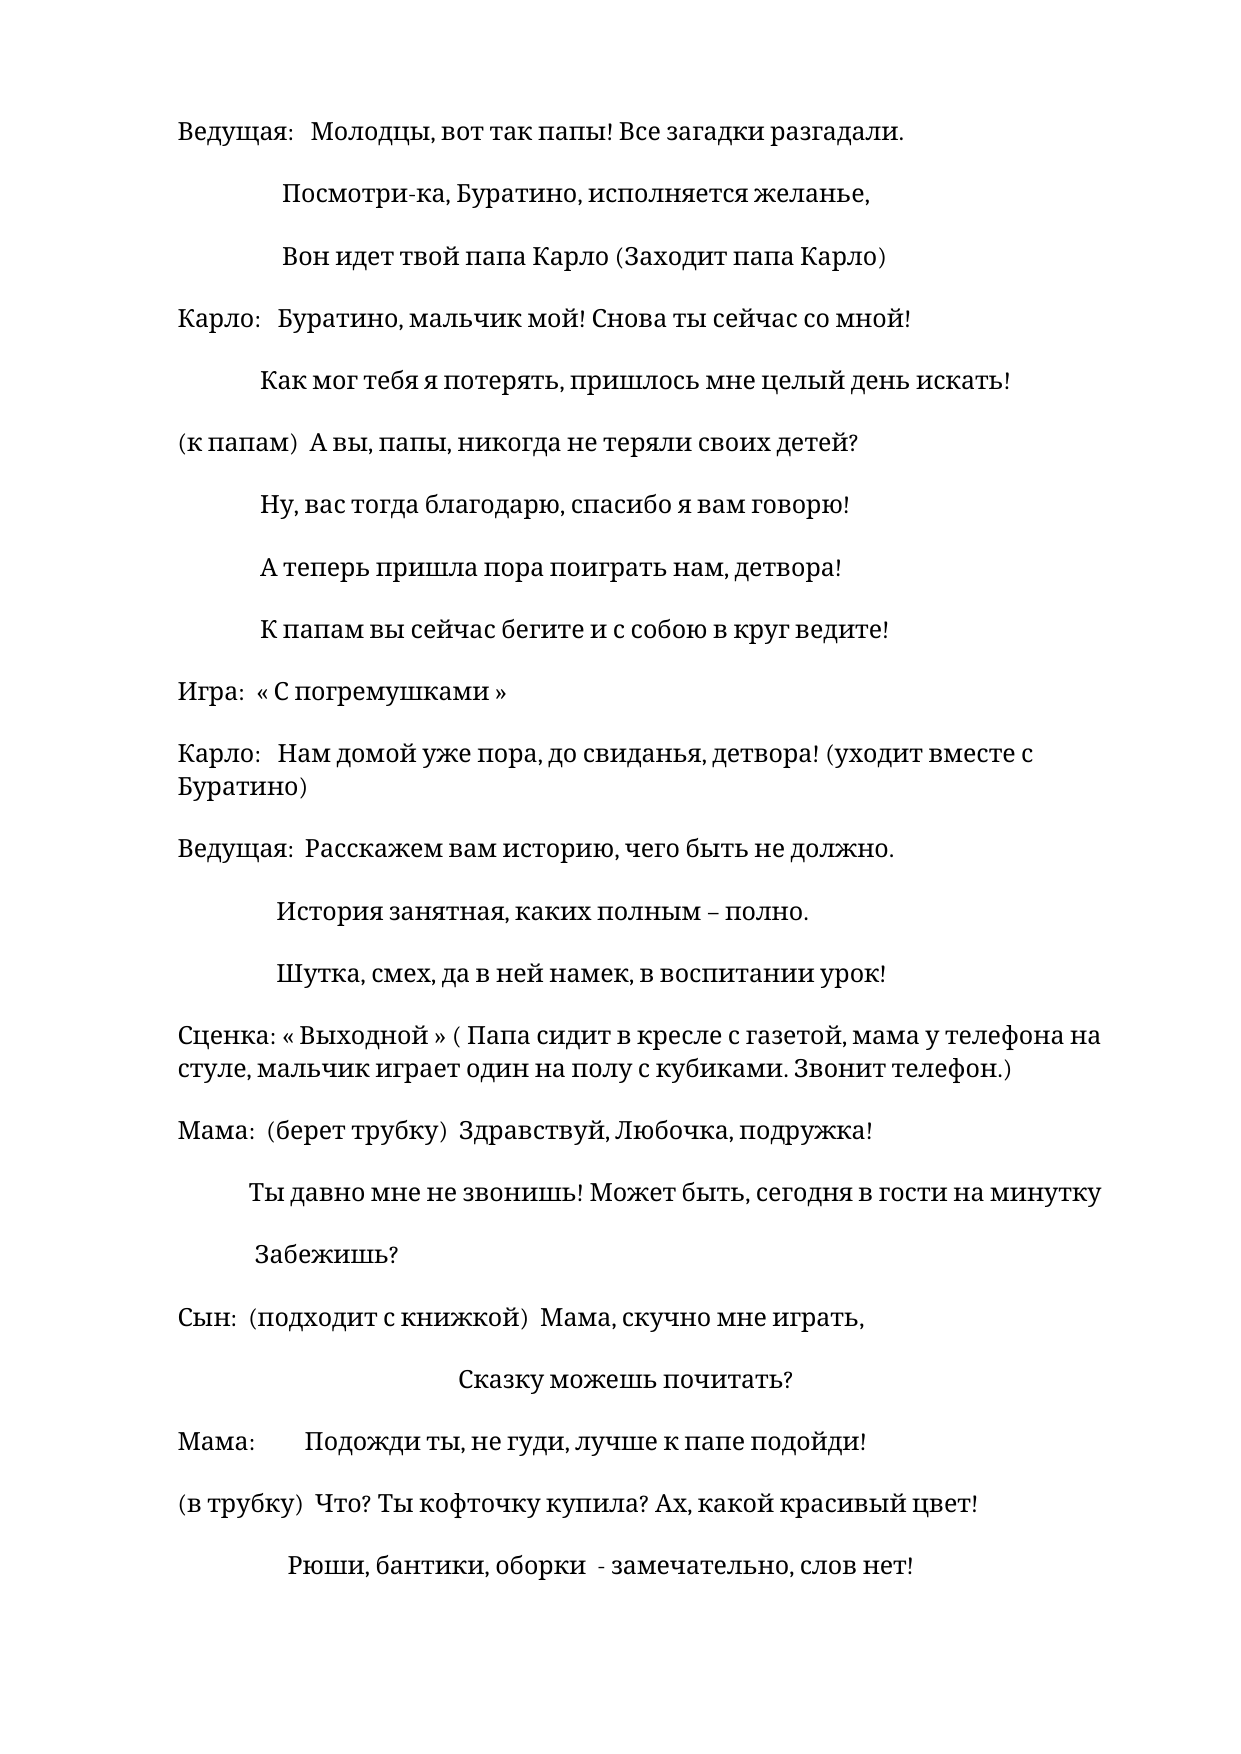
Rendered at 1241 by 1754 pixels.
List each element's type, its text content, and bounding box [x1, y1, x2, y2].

text А теперь пришла пора поиграть нам, детвора! [177, 553, 1152, 582]
text Шутка, смех, да в ней намек, в воспитании урок! [177, 959, 1152, 988]
text Как мог тебя я потерять, пришлось мне целый день искать! [177, 367, 1152, 396]
text Карло: Нам домой уже пора, до свиданья, детвора! (уходит вместе с Буратино) [177, 740, 1152, 802]
text Ведущая: Расскажем вам историю, чего быть не должно. [177, 835, 1152, 864]
text Ты давно мне не звонишь! Может быть, сегодня в гости на минутку [177, 1179, 1152, 1208]
text К папам вы сейчас бегите и с собою в круг ведите! [177, 616, 1152, 644]
text Вон идет твой папа Карло (Заходит папа Карло) [177, 242, 1152, 271]
text Забежишь? [177, 1241, 1152, 1270]
text Рюши, бантики, оборки - замечательно, слов нет! [177, 1552, 1152, 1581]
text Карло: Буратино, мальчик мой! Снова ты сейчас со мной! [177, 305, 1152, 333]
text Игра: « С погремушками » [177, 678, 1152, 707]
text Ну, вас тогда благодарю, спасибо я вам говорю! [177, 491, 1152, 520]
text Мама: (берет трубку) Здравствуй, Любочка, подружка! [177, 1117, 1152, 1146]
text Мама: Подожди ты, не гуди, лучше к папе подойди! [177, 1428, 1152, 1457]
text Сын: (подходит с книжкой) Мама, скучно мне играть, [177, 1303, 1152, 1332]
text (в трубку) Что? Ты кофточку купила? Ах, какой красивый цвет! [177, 1490, 1152, 1519]
text Сказку можешь почитать? [177, 1366, 1152, 1394]
text Ведущая: Молодцы, вот так папы! Все загадки разгадали. [177, 118, 1152, 147]
text История занятная, каких полным – полно. [177, 897, 1152, 926]
text (к папам) А вы, папы, никогда не теряли своих детей? [177, 429, 1152, 458]
text Сценка: « Выходной » ( Папа сидит в кресле с газетой, мама у телефона на стуле, мальчик играет один на полу с кубиками. Звонит телефон.) [177, 1022, 1152, 1083]
text Посмотри-ка, Буратино, исполняется желанье, [177, 180, 1152, 209]
